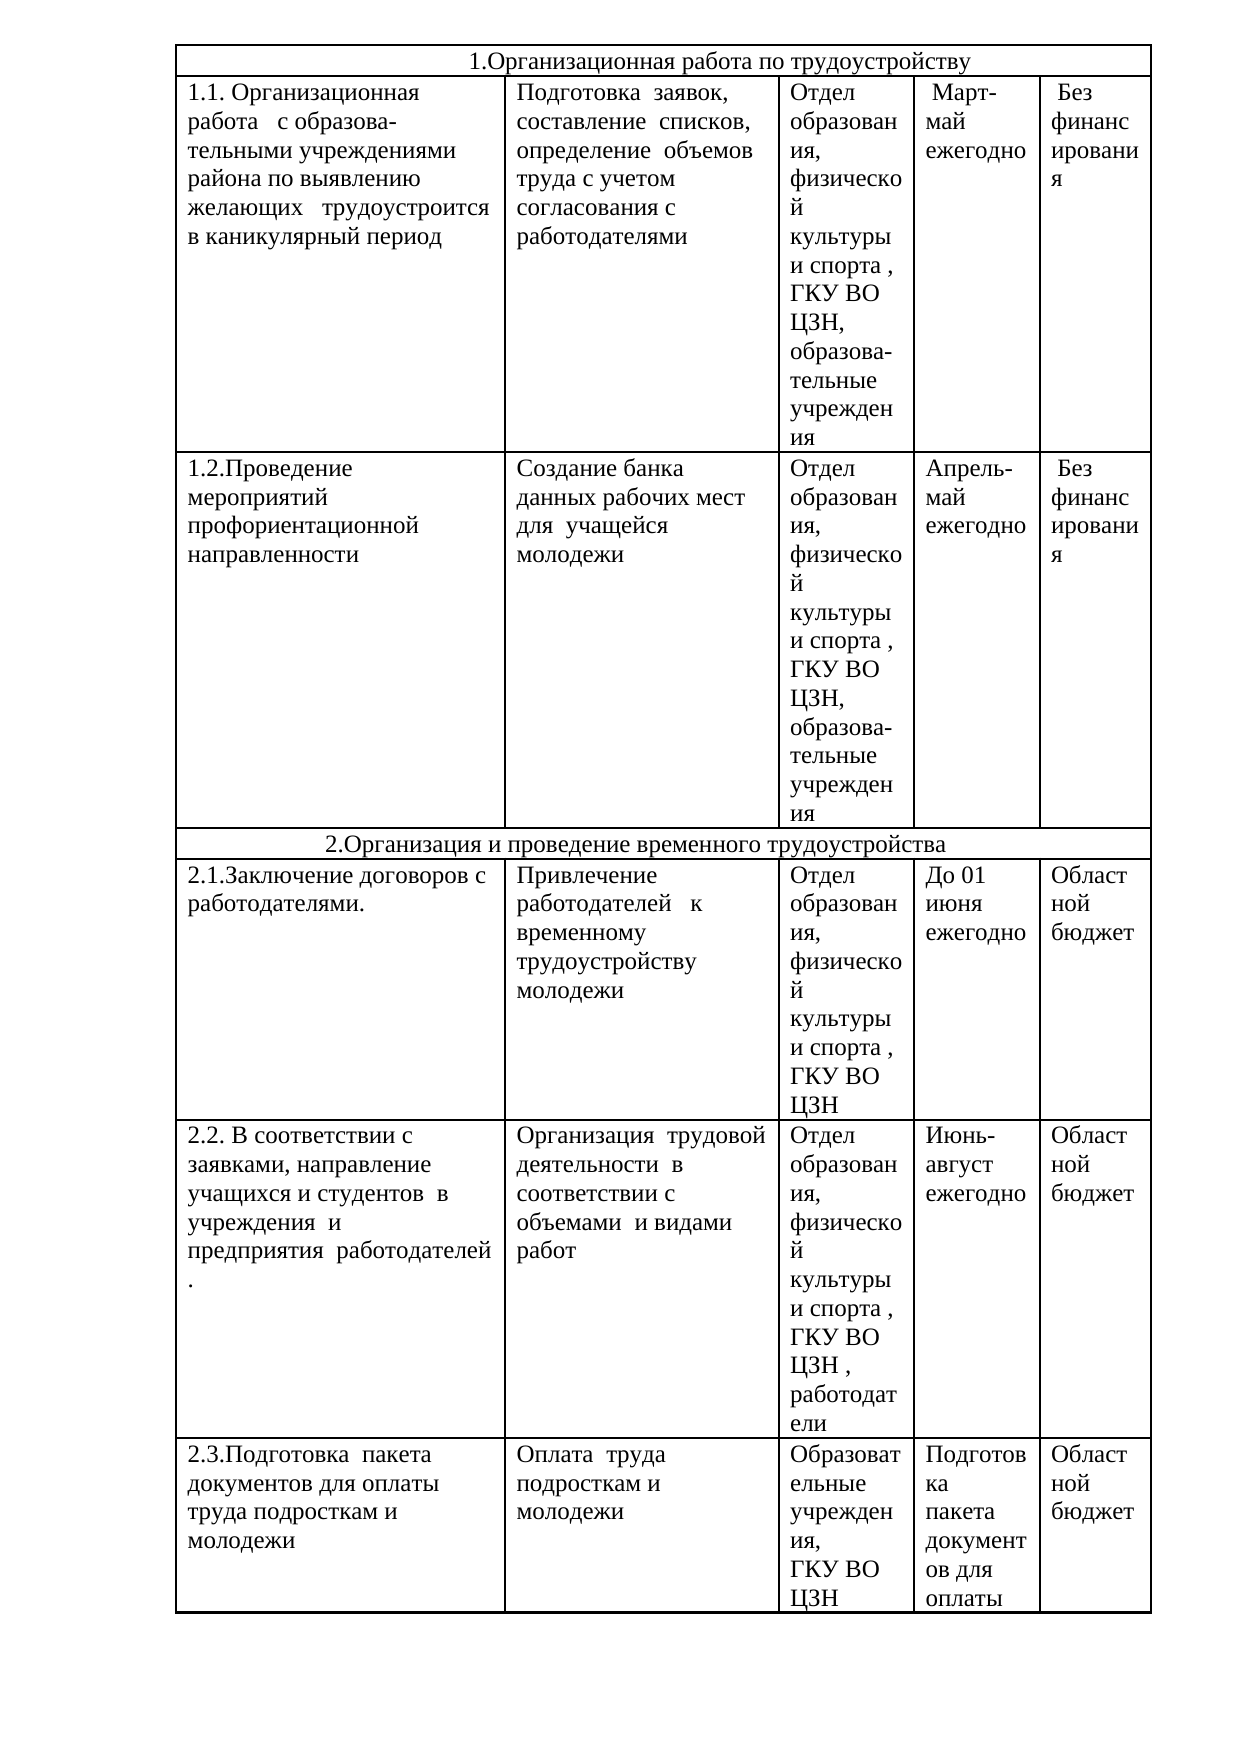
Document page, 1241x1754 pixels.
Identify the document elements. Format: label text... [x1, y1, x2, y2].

table_cell Создание банка данных рабочих мест для учащейся молодежи [506, 453, 778, 827]
table_cell Июнь-август ежегодно [915, 1121, 1039, 1437]
table_cell Привлечение работодателей к временному трудоустройству молодежи [506, 860, 778, 1118]
table_cell Март-май ежегодно [915, 77, 1039, 451]
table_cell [780, 1439, 913, 1611]
table_cell Организация трудовой деятельности в соответствии с объемами и видами работ [506, 1121, 778, 1437]
table_cell Отдел образования, физической культуры и спорта , ГКУ ВО ЦЗН [780, 860, 913, 1118]
table_cell 2.Организация и проведение временного трудоустройства [177, 829, 1150, 858]
table_cell 1.1. Организационная работа с образова-тельными учреждениями района по выявлению желающих трудоустроится в каникулярный период [177, 77, 504, 451]
table_cell 1.Организационная работа по трудоустройству [177, 46, 1150, 75]
table_cell Отдел образования, физической культуры и спорта , ГКУ ВО ЦЗН , работодатели [780, 1121, 913, 1437]
table_cell Областной бюджет [1041, 1439, 1150, 1611]
table_cell Апрель-май ежегодно [915, 453, 1039, 827]
table_cell 1.2.Проведение мероприятий профориентационной направленности [177, 453, 504, 827]
table_cell Областной бюджет [1041, 860, 1150, 1118]
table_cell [177, 1439, 504, 1611]
table_cell Областной бюджет [1041, 1121, 1150, 1437]
table_cell 2.2. В соответствии с заявками, направление учащихся и студентов в учреждения и предприятия работодателей . [177, 1121, 504, 1437]
table_cell 2.1.Заключение договоров с работодателями. [177, 860, 504, 1118]
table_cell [915, 1439, 1039, 1611]
table_cell До 01 июня ежегодно [915, 860, 1039, 1118]
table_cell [506, 1439, 778, 1611]
table_cell Без финансирования [1041, 77, 1150, 451]
table_cell Подготовка заявок, составление списков, определение объемов труда с учетом согласования с работодателями [506, 77, 778, 451]
table_cell Без финансирования [1041, 453, 1150, 827]
table_cell Отдел образования, физической культуры и спорта , ГКУ ВО ЦЗН, образова-тельные учреждения [780, 77, 913, 451]
table_cell Отдел образования, физической культуры и спорта , ГКУ ВО ЦЗН, образова-тельные учреждения [780, 453, 913, 827]
